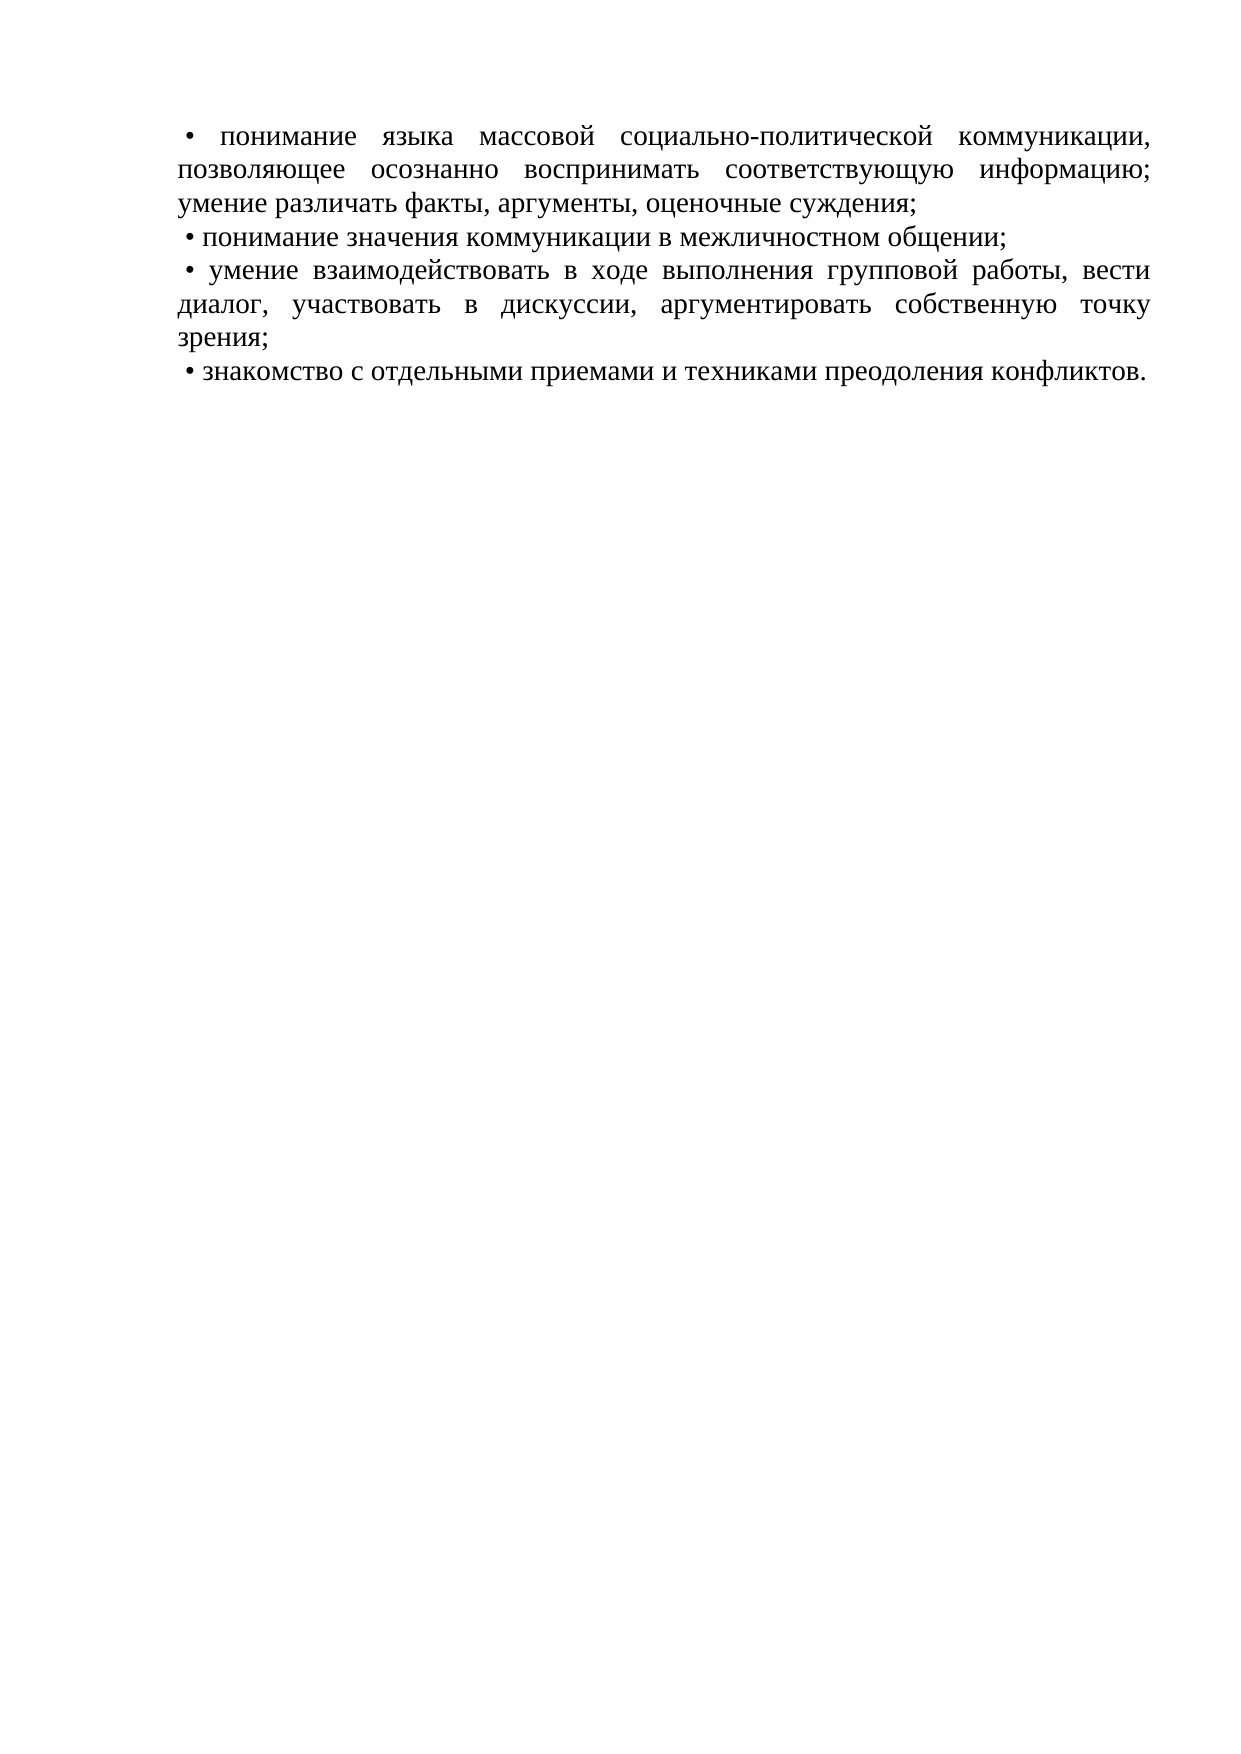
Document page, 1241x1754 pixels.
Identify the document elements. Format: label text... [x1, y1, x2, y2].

text • знакомство с отдельными приемами и техниками преодоления конфликтов. [177, 353, 1152, 386]
text • понимание языка массовой социально-политической коммуникации, позволяющее осознанно воспринимать соответствующую информацию; умение различать факты, аргументы, оценочные суждения; [177, 118, 1152, 219]
text • умение взаимодействовать в ходе выполнения групповой работы, вести диалог, участвовать в дискуссии, аргументировать собственную точку зрения; [177, 252, 1152, 353]
text • понимание значения коммуникации в межличностном общении; [177, 219, 1152, 252]
